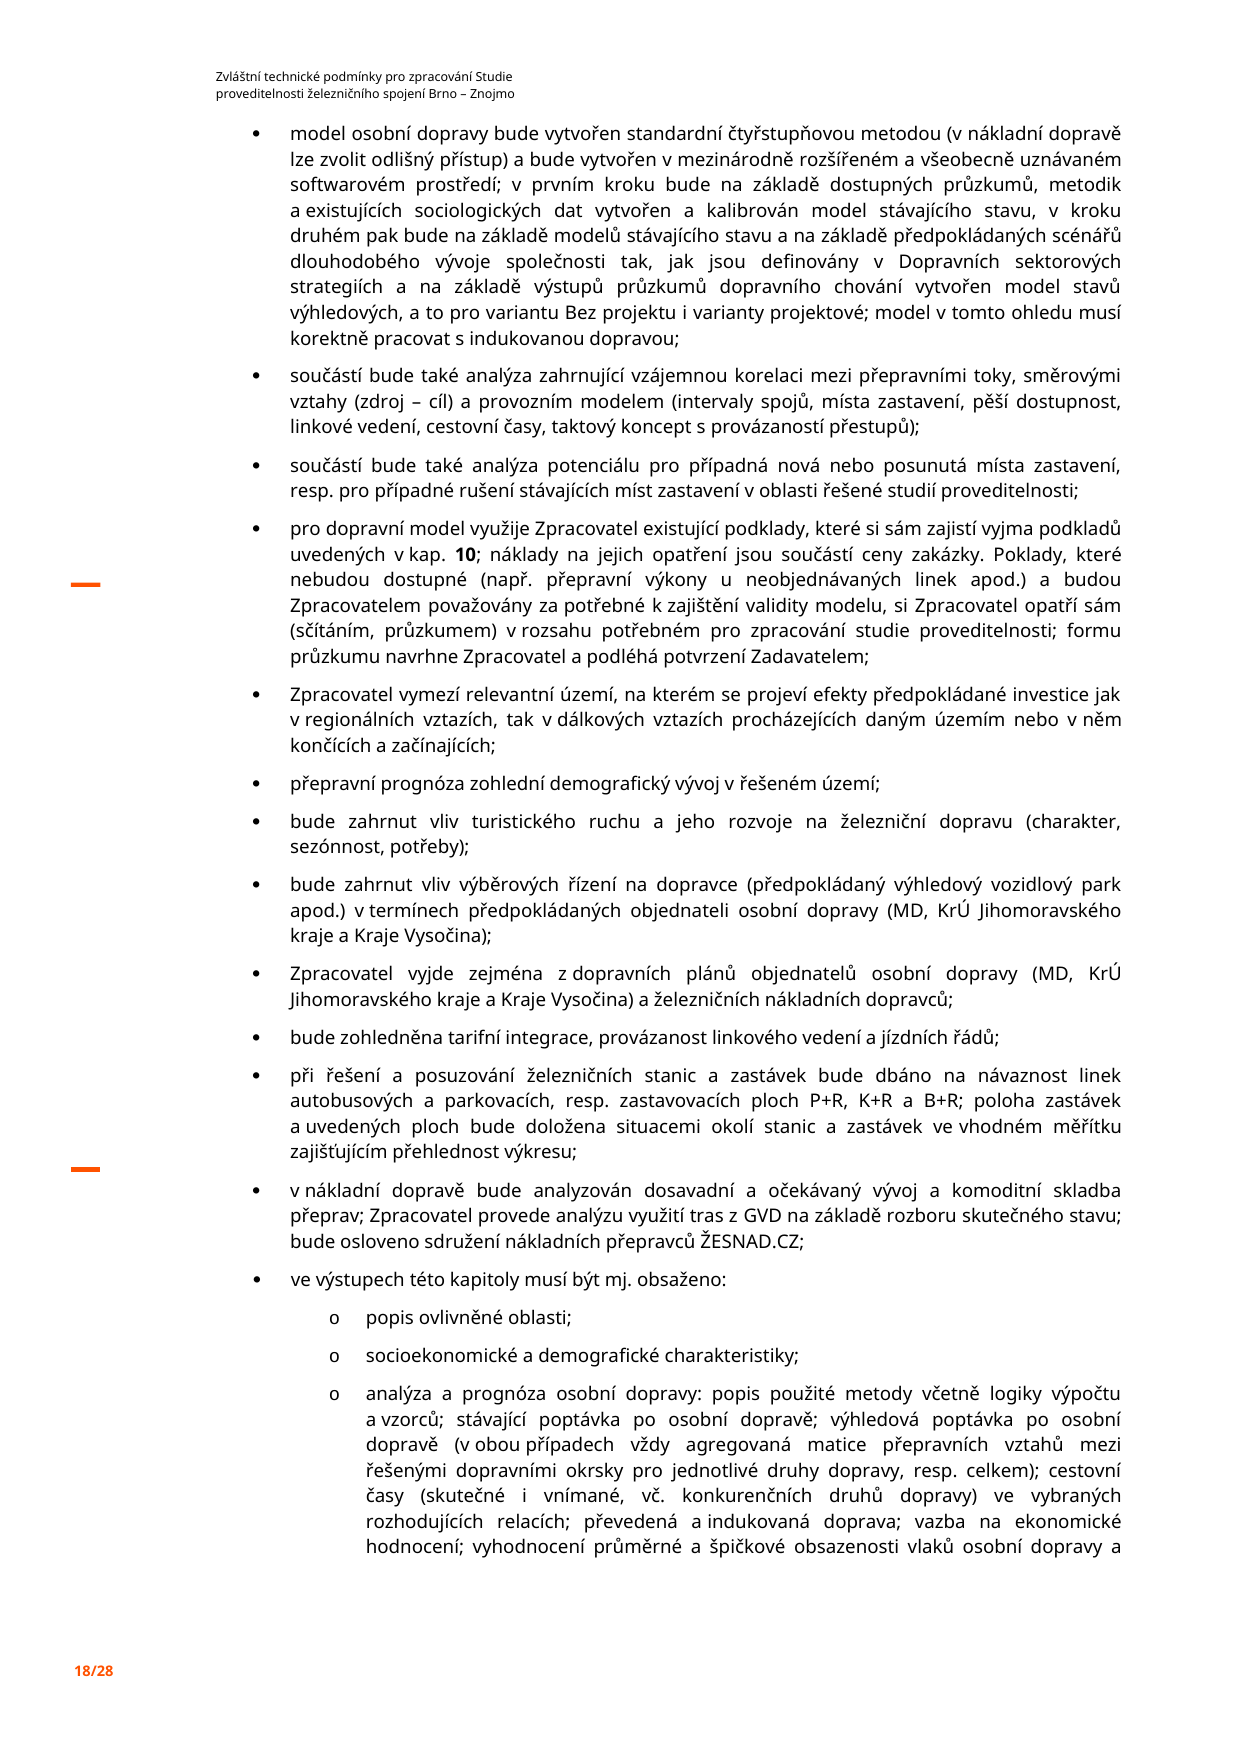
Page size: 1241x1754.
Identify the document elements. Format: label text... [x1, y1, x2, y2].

list model osobní dopravy bude vytvořen standardní čtyřstupňovou metodou (v nákladní dopravě lze zvolit odlišný přístup) a bude vytvořen v mezinárodně rozšířeném a všeobecně uznávaném softwarovém prostředí; v prvním kroku bude na základě dostupných průzkumů, metodik a existujících sociologických dat vytvořen a kalibrován model stávajícího stavu, v kroku druhém pak bude na základě modelů stávajícího stavu a na základě předpokládaných scénářů dlouhodobého vývoje společnosti tak, jak jsou definovány v Dopravních sektorových strategiích a na základě výstupů průzkumů dopravního chování vytvořen model stavů výhledových, a to pro variantu Bez projektu i varianty projektové; model v tomto ohledu musí korektně pracovat s indukovanou dopravou; [253, 121, 1122, 350]
list pro dopravní model využije Zpracovatel existující podklady, které si sám zajistí vyjma podkladů uvedených v kap. 10; náklady na jejich opatření jsou součástí ceny zakázky. Poklady, které nebudou dostupné (např. přepravní výkony u neobjednávaných linek apod.) a budou Zpracovatelem považovány za potřebné k zajištění validity modelu, si Zpracovatel opatří sám (sčítáním, průzkumem) v rozsahu potřebném pro zpracování studie proveditelnosti; formu průzkumu navrhne Zpracovatel a podléhá potvrzení Zadavatelem; [253, 515, 1122, 668]
list bude zahrnut vliv turistického ruchu a jeho rozvoje na železniční dopravu (charakter, sezónnost, potřeby); [253, 808, 1122, 859]
list součástí bude také analýza potenciálu pro případná nová nebo posunutá místa zastavení, resp. pro případné rušení stávajících míst zastavení v oblasti řešené studií proveditelnosti; [253, 452, 1122, 503]
list bude zahrnut vliv výběrových řízení na dopravce (předpokládaný výhledový vozidlový park apod.) v termínech předpokládaných objednateli osobní dopravy (MD, KrÚ Jihomoravského kraje a Kraje Vysočina); [253, 872, 1122, 948]
list součástí bude také analýza zahrnující vzájemnou korelaci mezi přepravními toky, směrovými vztahy (zdroj – cíl) a provozním modelem (intervaly spojů, místa zastavení, pěší dostupnost, linkové vedení, cestovní časy, taktový koncept s provázaností přestupů); [253, 363, 1122, 439]
list bude zohledněna tarifní integrace, provázanost linkového vedení a jízdních řádů; [253, 1024, 1122, 1050]
list Zpracovatel vymezí relevantní území, na kterém se projeví efekty předpokládané investice jak v regionálních vztazích, tak v dálkových vztazích procházejících daným územím nebo v něm končících a začínajících; [253, 681, 1122, 758]
list socioekonomické a demografické charakteristiky; [328, 1342, 1122, 1368]
list při řešení a posuzování železničních stanic a zastávek bude dbáno na návaznost linek autobusových a parkovacích, resp. zastavovacích ploch P+R, K+R a B+R; poloha zastávek a uvedených ploch bude doložena situacemi okolí stanic a zastávek ve vhodném měřítku zajišťujícím přehlednost výkresu; [253, 1062, 1122, 1164]
list popis ovlivněné oblasti; [328, 1304, 1122, 1330]
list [328, 1380, 1122, 1559]
list ve výstupech této kapitoly musí být mj. obsaženo: [253, 1266, 1122, 1291]
list v nákladní dopravě bude analyzován dosavadní a očekávaný vývoj a komoditní skladba přeprav; Zpracovatel provede analýzu využití tras z GVD na základě rozboru skutečného stavu; bude osloveno sdružení nákladních přepravců ŽESNAD.CZ; [253, 1177, 1122, 1253]
list Zpracovatel vyjde zejména z dopravních plánů objednatelů osobní dopravy (MD, KrÚ Jihomoravského kraje a Kraje Vysočina) a železničních nákladních dopravců; [253, 961, 1122, 1012]
list přepravní prognóza zohlední demografický vývoj v řešeném území; [253, 770, 1122, 796]
